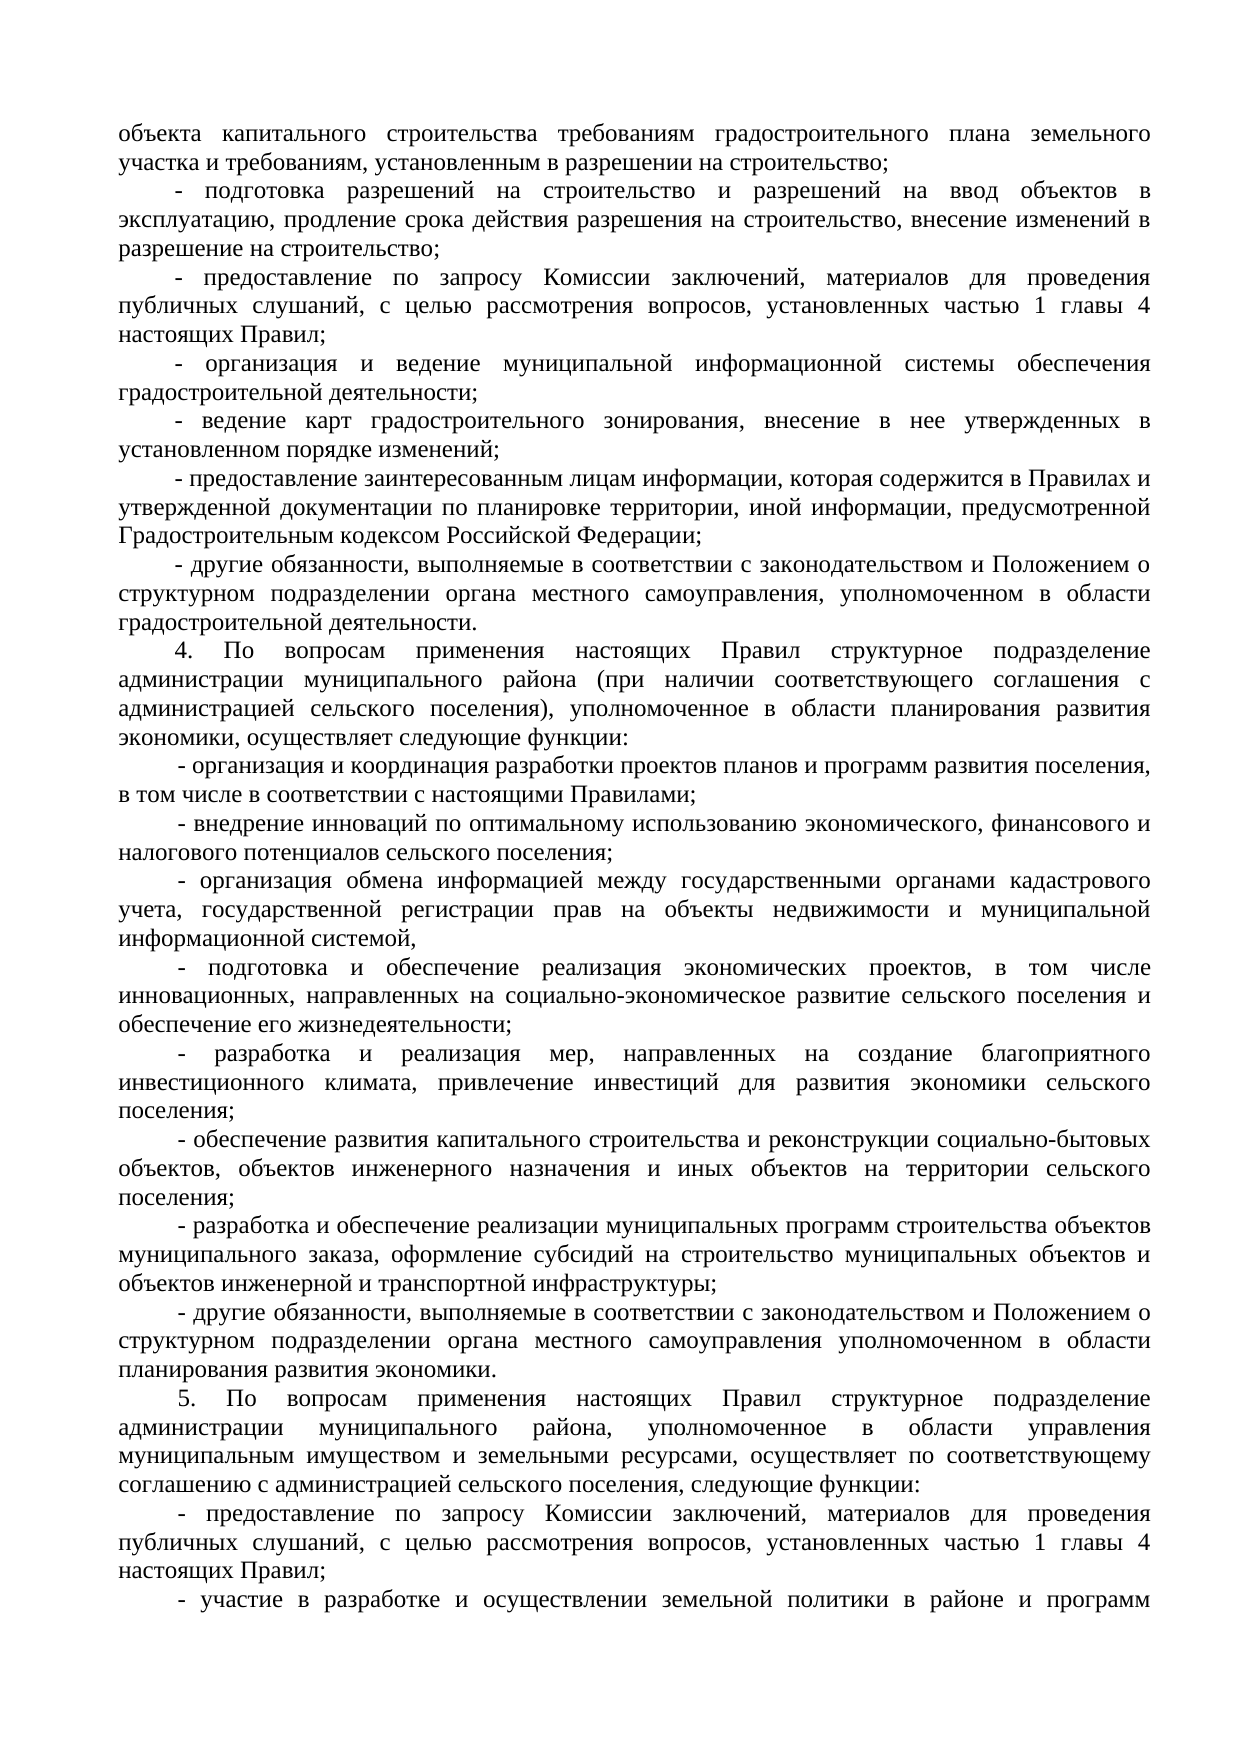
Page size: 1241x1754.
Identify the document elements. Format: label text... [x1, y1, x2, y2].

text - организация и ведение муниципальной информационной системы обеспечения градостроительной деятельности; [118, 348, 1152, 406]
text - подготовка и обеспечение реализация экономических проектов, в том числе инновационных, направленных на социально-экономическое развитие сельского поселения и обеспечение его жизнедеятельности; [118, 952, 1152, 1038]
text - подготовка разрешений на строительство и разрешений на ввод объектов в эксплуатацию, продление срока действия разрешения на строительство, внесение изменений в разрешение на строительство; [118, 176, 1152, 262]
text - разработка и обеспечение реализации муниципальных программ строительства объектов муниципального заказа, оформление субсидий на строительство муниципальных объектов и объектов инженерной и транспортной инфраструктуры; [118, 1211, 1152, 1297]
text - другие обязанности, выполняемые в соответствии с законодательством и Положением о структурном подразделении органа местного самоуправления уполномоченном в области планирования развития экономики. [118, 1297, 1152, 1383]
text - организация обмена информацией между государственными органами кадастрового учета, государственной регистрации прав на объекты недвижимости и муниципальной информационной системой, [118, 866, 1152, 952]
text - внедрение инноваций по оптимальному использованию экономического, финансового и налогового потенциалов сельского поселения; [118, 808, 1152, 866]
text - предоставление по запросу Комиссии заключений, материалов для проведения публичных слушаний, с целью рассмотрения вопросов, установленных частью 1 главы 4 настоящих Правил; [118, 262, 1152, 348]
text - другие обязанности, выполняемые в соответствии с законодательством и Положением о структурном подразделении органа местного самоуправления, уполномоченном в области градостроительной деятельности. [118, 549, 1152, 636]
text 4. По вопросам применения настоящих Правил структурное подразделение администрации муниципального района (при наличии соответствующего соглашения с администрацией сельского поселения), уполномоченное в области планирования развития экономики, осуществляет следующие функции: [118, 636, 1152, 751]
text - разработка и реализация мер, направленных на создание благоприятного инвестиционного климата, привлечение инвестиций для развития экономики сельского поселения; [118, 1038, 1152, 1124]
text - предоставление по запросу Комиссии заключений, материалов для проведения публичных слушаний, с целью рассмотрения вопросов, установленных частью 1 главы 4 настоящих Правил; [118, 1498, 1152, 1584]
text - организация и координация разработки проектов планов и программ развития поселения, в том числе в соответствии с настоящими Правилами; [118, 751, 1152, 808]
text 5. По вопросам применения настоящих Правил структурное подразделение администрации муниципального района, уполномоченное в области управления муниципальным имуществом и земельными ресурсами, осуществляет по соответствующему соглашению с администрацией сельского поселения, следующие функции: [118, 1383, 1152, 1498]
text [118, 118, 1152, 176]
text - предоставление заинтересованным лицам информации, которая содержится в Правилах и утвержденной документации по планировке территории, иной информации, предусмотренной Градостроительным кодексом Российской Федерации; [118, 463, 1152, 549]
text - ведение карт градостроительного зонирования, внесение в нее утвержденных в установленном порядке изменений; [118, 406, 1152, 463]
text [118, 1584, 1152, 1613]
text - обеспечение развития капитального строительства и реконструкции социально-бытовых объектов, объектов инженерного назначения и иных объектов на территории сельского поселения; [118, 1124, 1152, 1211]
